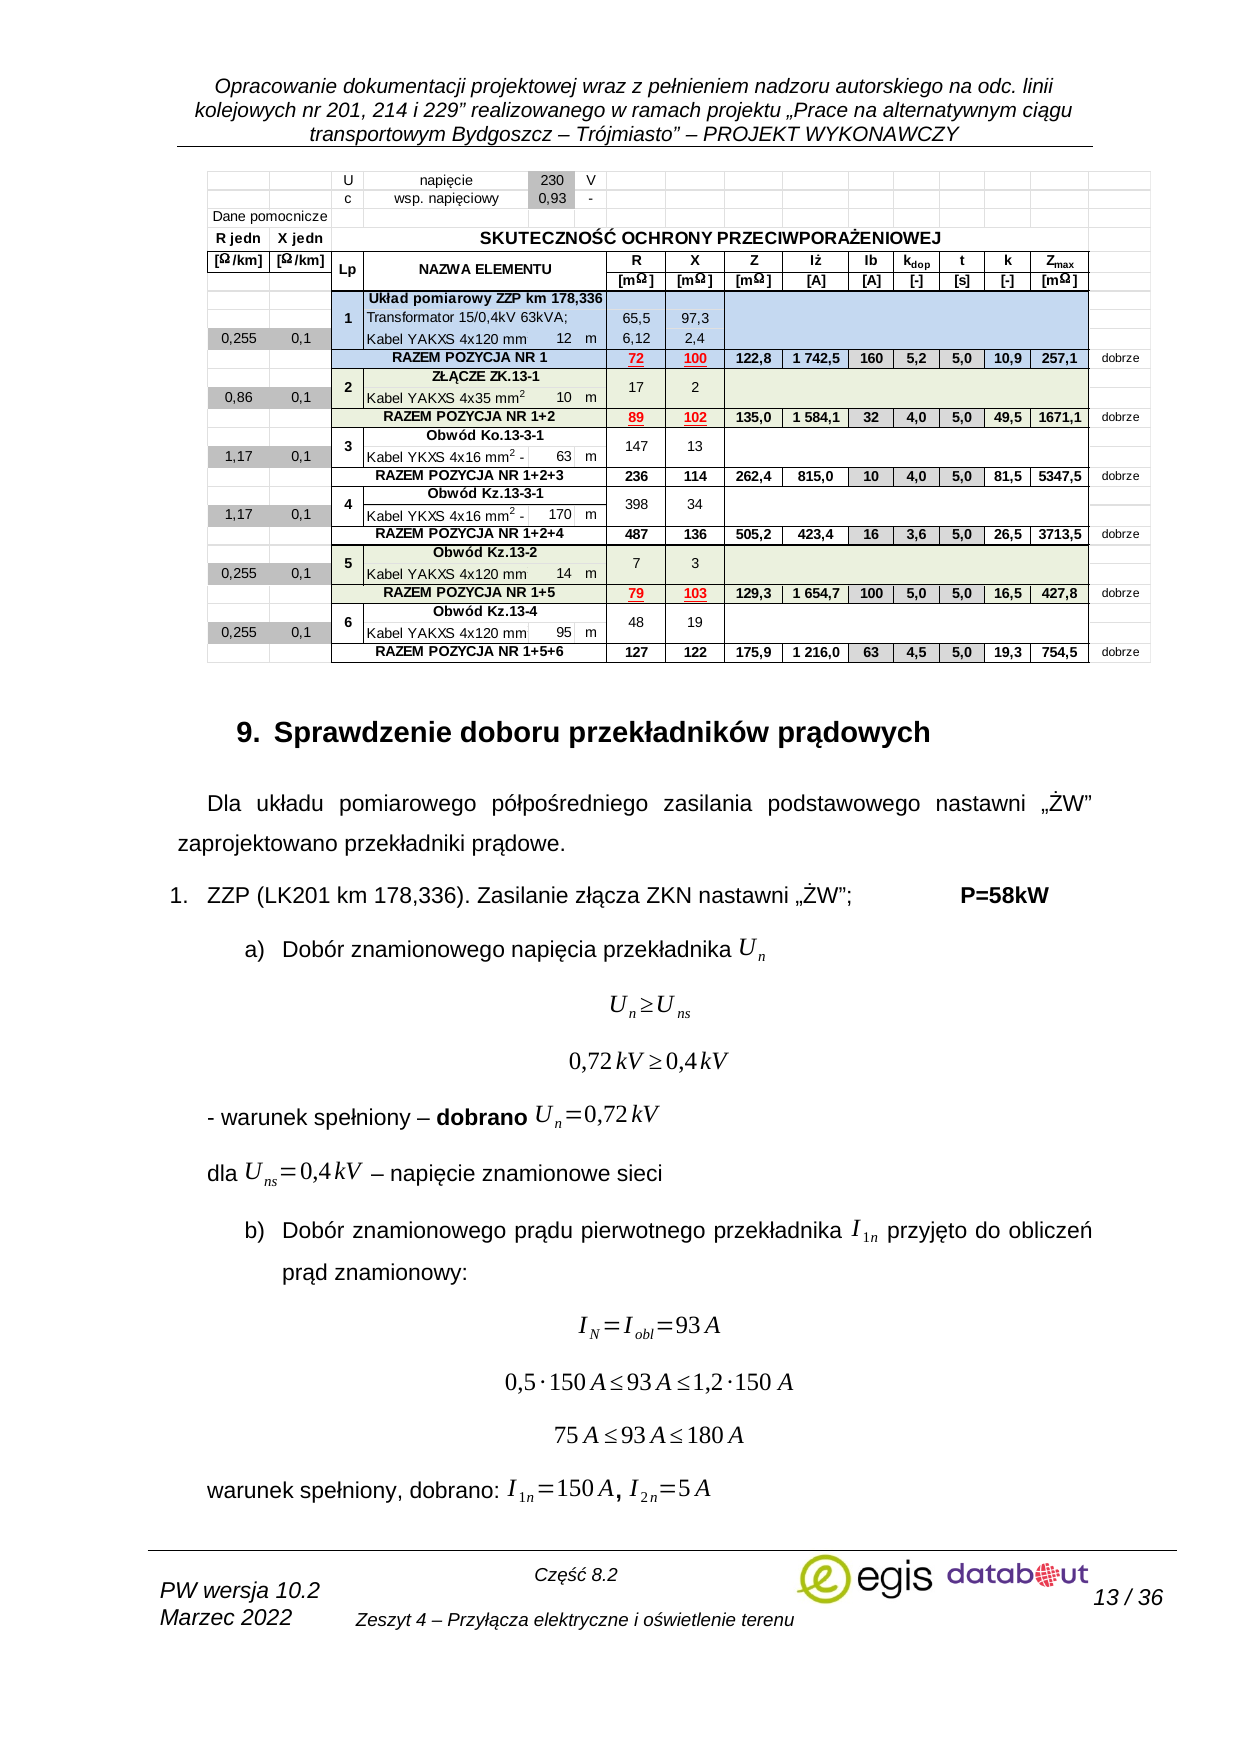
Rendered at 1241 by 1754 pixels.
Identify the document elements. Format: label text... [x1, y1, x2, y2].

text Dla układu pomiarowego półpośredniego zasilania podstawowego nastawni „ŻW” zaprojektowano przekładniki prądowe. [177, 790, 1092, 856]
list Dobór znamionowego prądu pierwotnego przekładnika przyjęto do obliczeń prąd znamionowy: [244, 1215, 1092, 1286]
text warunek spełniony, dobrano: , [177, 1475, 1092, 1506]
list Dobór znamionowego napięcia przekładnika [244, 934, 1092, 965]
text dla – napięcie znamionowe sieci [177, 1158, 1092, 1189]
text - warunek spełniony – dobrano [177, 1101, 1092, 1132]
picture [787, 1551, 1102, 1610]
subtitle Sprawdzenie doboru przekładników prądowych [236, 715, 1092, 748]
list ZZP (LK201 km 178,336). Zasilanie złącza ZKN nastawni „ŻW”; P=58kW [169, 882, 1122, 908]
